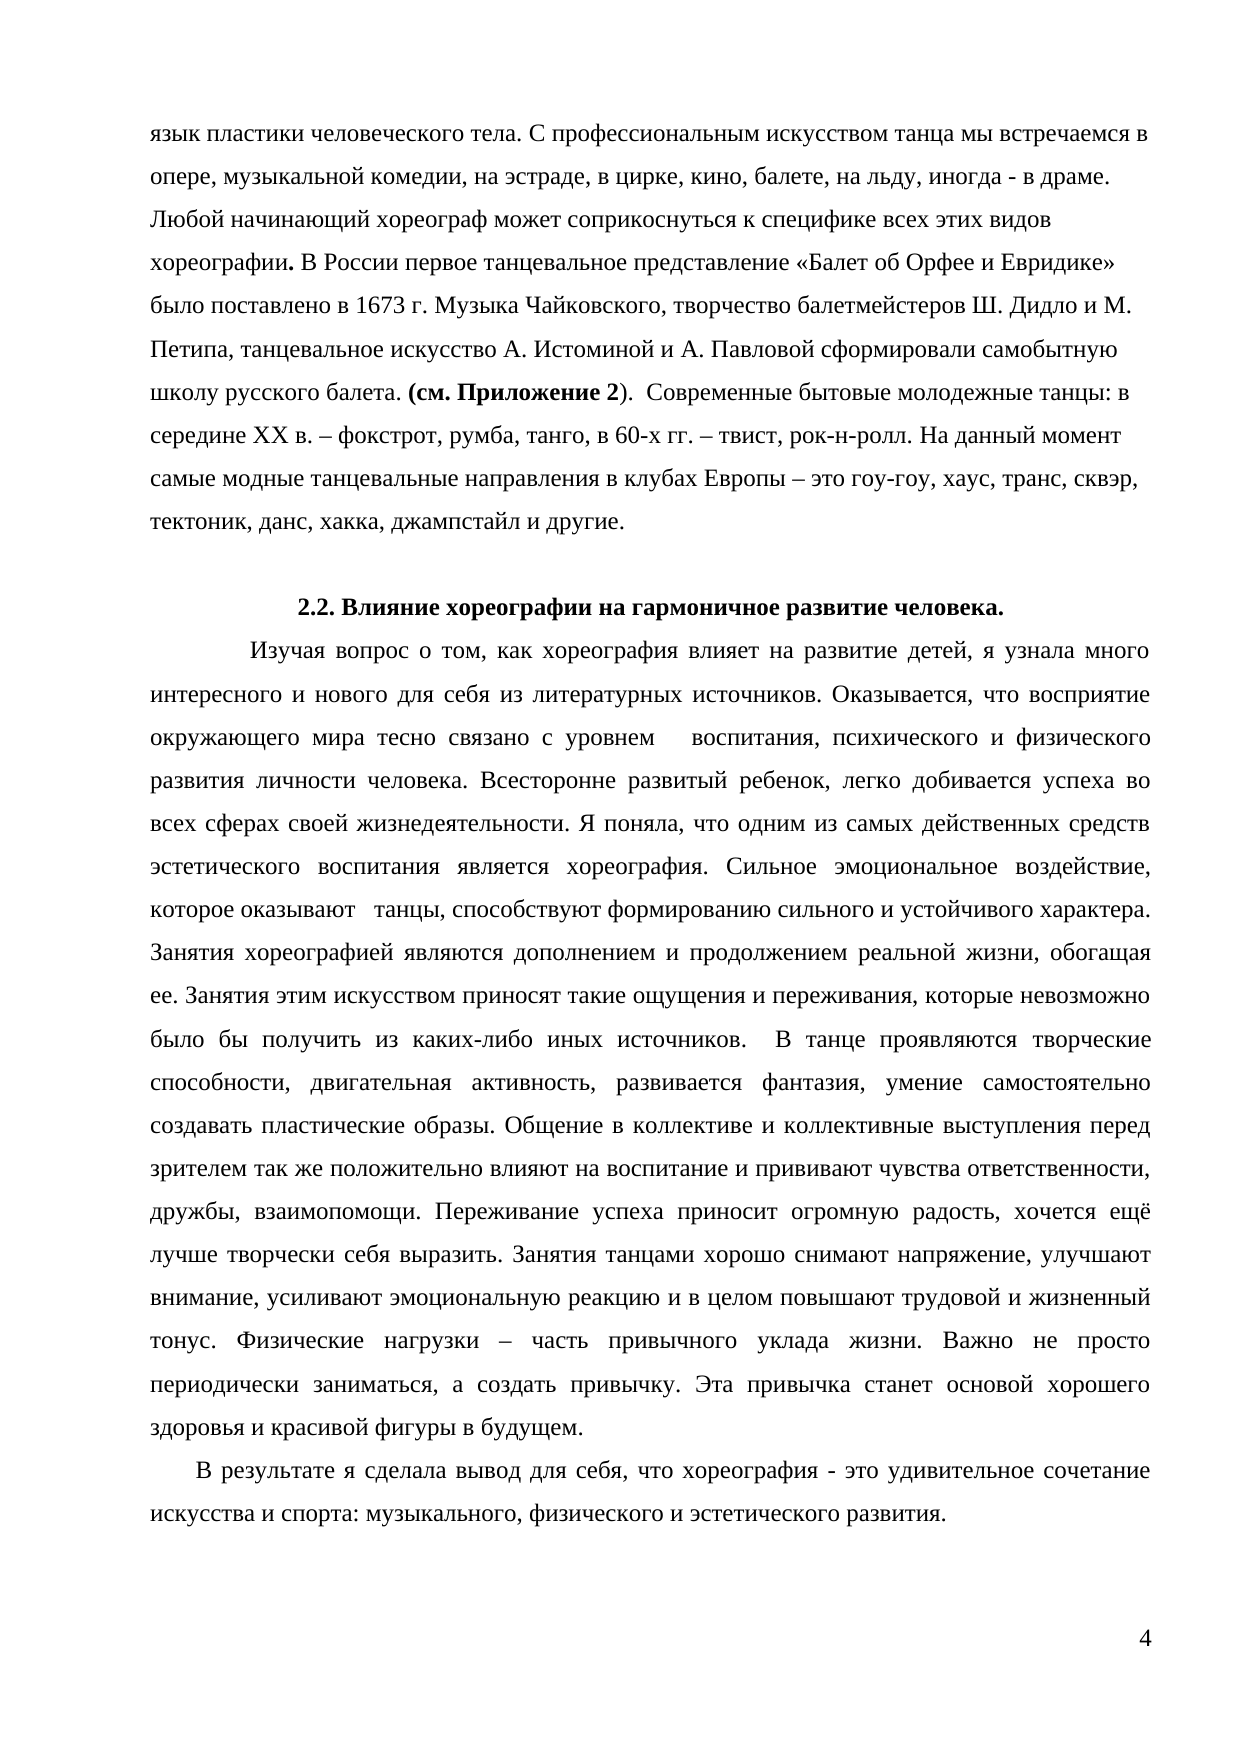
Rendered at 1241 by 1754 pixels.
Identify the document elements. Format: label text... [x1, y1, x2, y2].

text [150, 118, 1152, 578]
text В результате я сделала вывод для себя, что хореография - это удивительное сочетание искусства и спорта: музыкального, физического и эстетического развития. [150, 1455, 1152, 1527]
text Изучая вопрос о том, как хореография влияет на развитие детей, я узнала много интересного и нового для себя из литературных источников. Оказывается, что восприятие окружающего мира тесно связано с уровнем воспитания, психического и физического развития личности человека. Всесторонне развитый ребенок, легко добивается успеха во всех сферах своей жизнедеятельности. Я поняла, что одним из самых действенных средств эстетического воспитания является хореография. Сильное эмоциональное воздействие, которое оказывают танцы, способствуют формированию сильного и устойчивого характера. Занятия хореографией являются дополнением и продолжением реальной жизни, обогащая ее. Занятия этим искусством приносят такие ощущения и переживания, которые невозможно было бы получить из каких-либо иных источников. В танце проявляются творческие способности, двигательная активность, развивается фантазия, умение самостоятельно создавать пластические образы. Общение в коллективе и коллективные выступления перед зрителем так же положительно влияют на воспитание и прививают чувства ответственности, дружбы, взаимопомощи. Переживание успеха приносит огромную радость, хочется ещё лучше творчески себя выразить. Занятия танцами хорошо снимают напряжение, улучшают внимание, усиливают эмоциональную реакцию и в целом повышают трудовой и жизненный тонус. Физические нагрузки – часть привычного уклада жизни. Важно не просто периодически заниматься, а создать привычку. Эта привычка станет основой хорошего здоровья и красивой фигуры в будущем. [150, 636, 1152, 1441]
text 2.2. Влияние хореографии на гармоничное развитие человека. [150, 592, 1152, 621]
